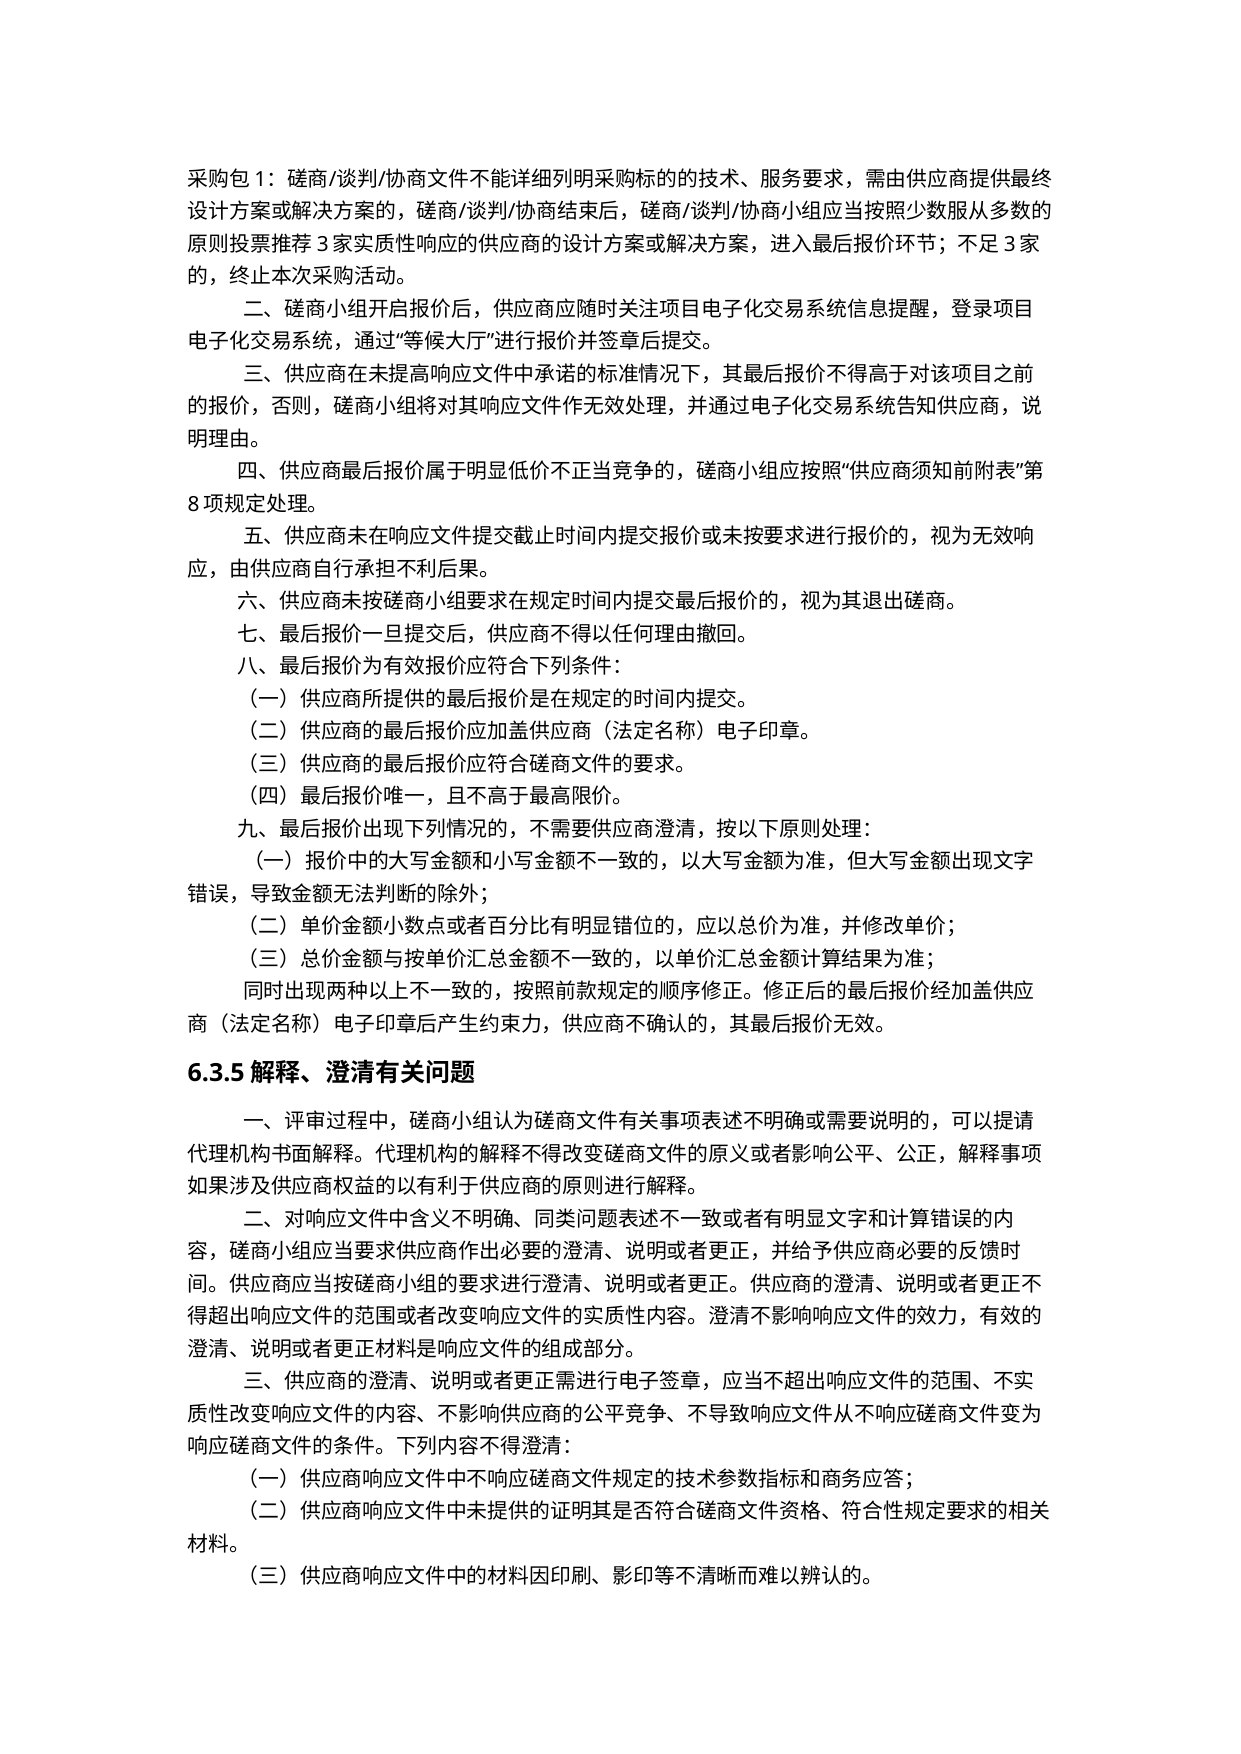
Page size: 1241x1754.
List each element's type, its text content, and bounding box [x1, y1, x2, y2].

text 一、评审过程中，磋商小组认为磋商文件有关事项表述不明确或需要说明的，可以提请代理机构书面解释。代理机构的解释不得改变磋商文件的原义或者影响公平、公正，解释事项如果涉及供应商权益的以有利于供应商的原则进行解释。 [187, 1104, 1053, 1202]
text 三、供应商在未提高响应文件中承诺的标准情况下，其最后报价不得高于对该项目之前的报价，否则，磋商小组将对其响应文件作无效处理，并通过电子化交易系统告知供应商，说明理由。 [187, 357, 1053, 454]
text （三）总价金额与按单价汇总金额不一致的，以单价汇总金额计算结果为准； [187, 942, 1053, 974]
text （三）供应商的最后报价应符合磋商文件的要求。 [187, 747, 1053, 779]
text （一）供应商所提供的最后报价是在规定的时间内提交。 [187, 682, 1053, 714]
text （二）单价金额小数点或者百分比有明显错位的，应以总价为准，并修改单价； [187, 909, 1053, 942]
text 四、供应商最后报价属于明显低价不正当竞争的，磋商小组应按照“供应商须知前附表”第8项规定处理。 [187, 454, 1053, 519]
text 同时出现两种以上不一致的，按照前款规定的顺序修正。修正后的最后报价经加盖供应商（法定名称）电子印章后产生约束力，供应商不确认的，其最后报价无效。 [187, 974, 1053, 1039]
text 三、供应商的澄清、说明或者更正需进行电子签章，应当不超出响应文件的范围、不实质性改变响应文件的内容、不影响供应商的公平竞争、不导致响应文件从不响应磋商文件变为响应磋商文件的条件。下列内容不得澄清： [187, 1364, 1053, 1462]
text 八、最后报价为有效报价应符合下列条件： [187, 649, 1053, 682]
text 6.3.5解释、澄清有关问题 [187, 1039, 1053, 1104]
text （四）最后报价唯一，且不高于最高限价。 [187, 779, 1053, 812]
text （二）供应商的最后报价应加盖供应商（法定名称）电子印章。 [187, 714, 1053, 747]
text 九、最后报价出现下列情况的，不需要供应商澄清，按以下原则处理： [187, 812, 1053, 844]
text 六、供应商未按磋商小组要求在规定时间内提交最后报价的，视为其退出磋商。 [187, 584, 1053, 617]
text （二）供应商响应文件中未提供的证明其是否符合磋商文件资格、符合性规定要求的相关材料。 [187, 1494, 1053, 1559]
text 七、最后报价一旦提交后，供应商不得以任何理由撤回。 [187, 617, 1053, 649]
text 五、供应商未在响应文件提交截止时间内提交报价或未按要求进行报价的，视为无效响应，由供应商自行承担不利后果。 [187, 519, 1053, 584]
text 二、磋商小组开启报价后，供应商应随时关注项目电子化交易系统信息提醒，登录项目电子化交易系统，通过“等候大厅”进行报价并签章后提交。 [187, 292, 1053, 357]
text 采购包1：磋商/谈判/协商文件不能详细列明采购标的的技术、服务要求，需由供应商提供最终设计方案或解决方案的，磋商/谈判/协商结束后，磋商/谈判/协商小组应当按照少数服从多数的原则投票推荐3家实质性响应的供应商的设计方案或解决方案，进入最后报价环节；不足3家的，终止本次采购活动。 [187, 162, 1053, 292]
text （三）供应商响应文件中的材料因印刷、影印等不清晰而难以辨认的。 [187, 1559, 1053, 1592]
text 二、对响应文件中含义不明确、同类问题表述不一致或者有明显文字和计算错误的内容，磋商小组应当要求供应商作出必要的澄清、说明或者更正，并给予供应商必要的反馈时间。供应商应当按磋商小组的要求进行澄清、说明或者更正。供应商的澄清、说明或者更正不得超出响应文件的范围或者改变响应文件的实质性内容。澄清不影响响应文件的效力，有效的澄清、说明或者更正材料是响应文件的组成部分。 [187, 1202, 1053, 1364]
text （一）报价中的大写金额和小写金额不一致的，以大写金额为准，但大写金额出现文字错误，导致金额无法判断的除外； [187, 844, 1053, 909]
text （一）供应商响应文件中不响应磋商文件规定的技术参数指标和商务应答； [187, 1462, 1053, 1494]
